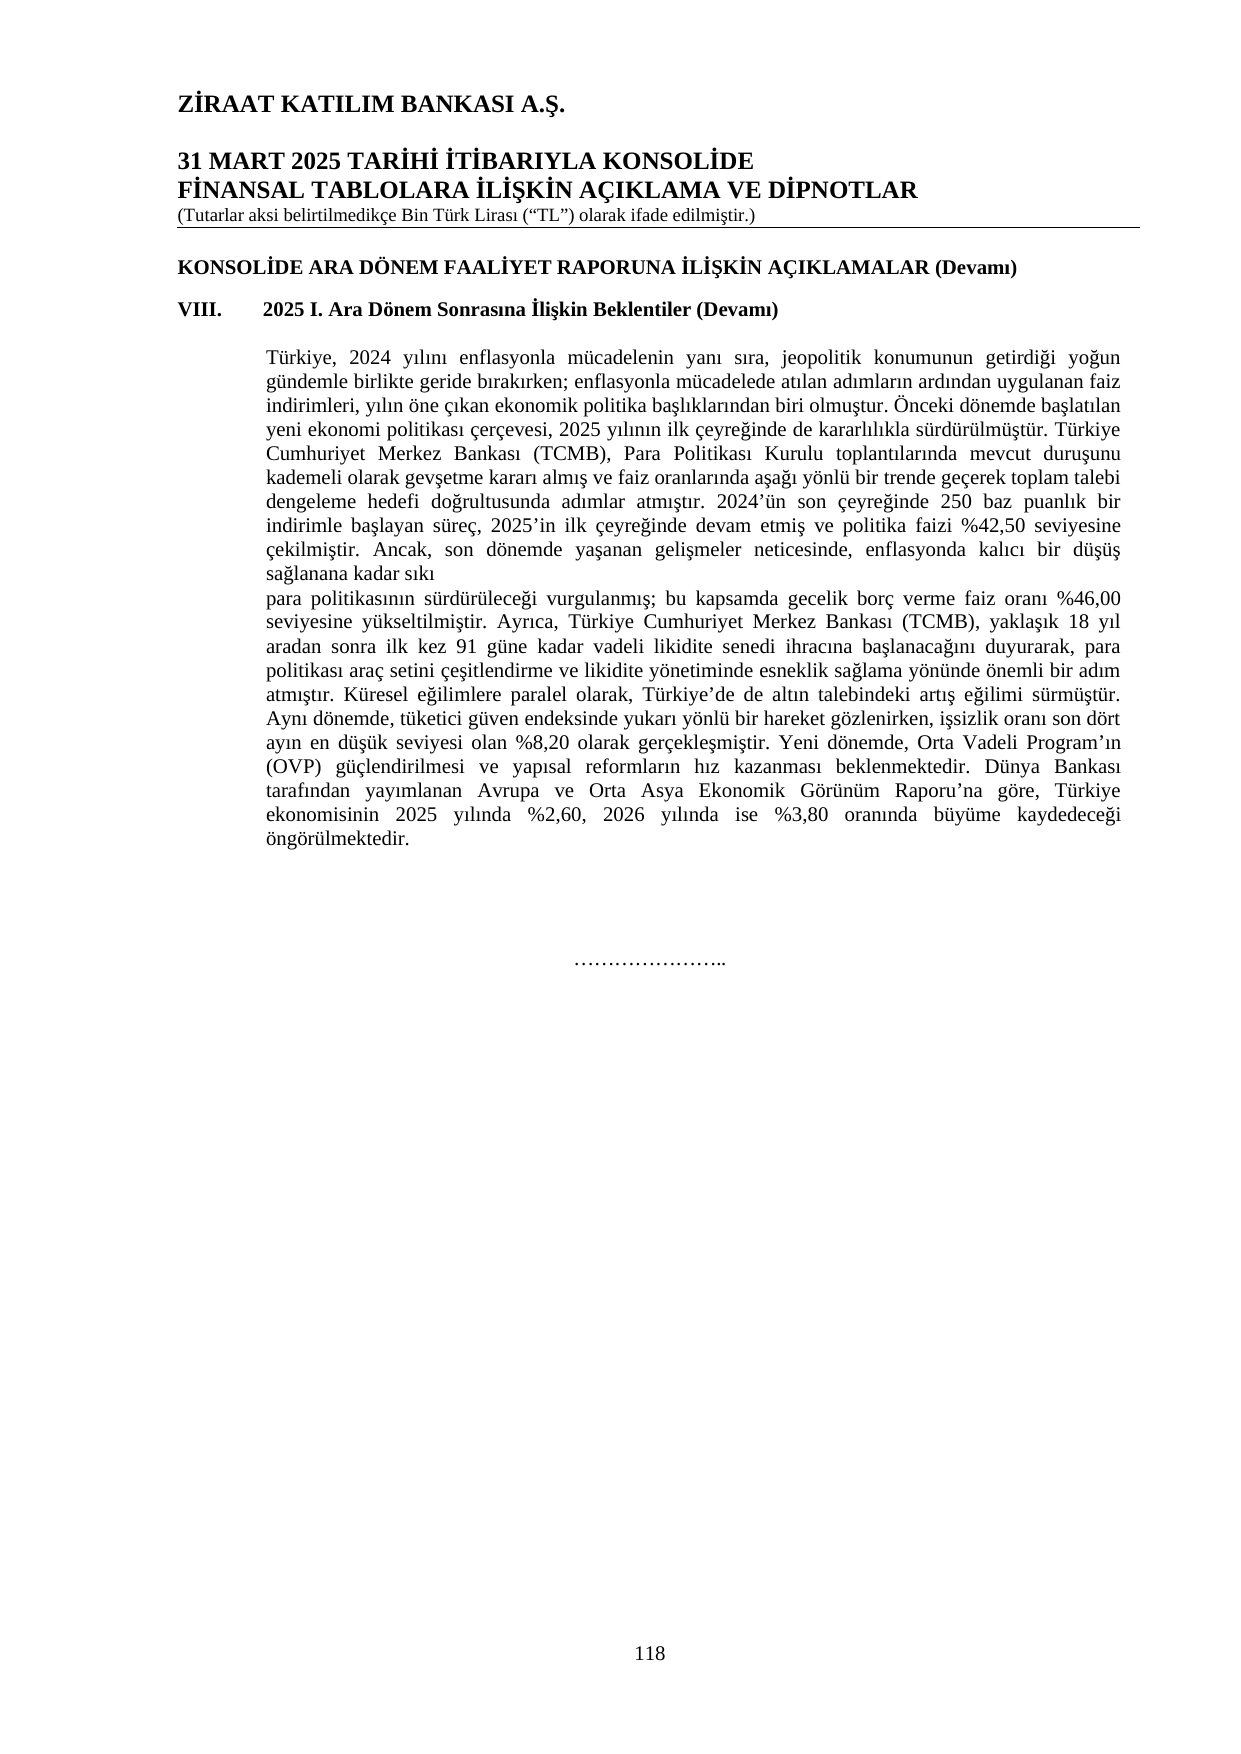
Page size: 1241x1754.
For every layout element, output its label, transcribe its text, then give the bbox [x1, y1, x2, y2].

text KONSOLİDE ARA DÖNEM FAALİYET RAPORUNA İLİŞKİN AÇIKLAMALAR (Devamı) [177, 255, 1122, 279]
text ………………….. [177, 946, 1122, 970]
list 2025 I. Ara Dönem Sonrasına İlişkin Beklentiler (Devamı) [177, 298, 1122, 321]
text para politikasının sürdürüleceği vurgulanmış; bu kapsamda gecelik borç verme faiz oranı %46,00 seviyesine yükseltilmiştir. Ayrıca, Türkiye Cumhuriyet Merkez Bankası (TCMB), yaklaşık 18 yıl aradan sonra ilk kez 91 güne kadar vadeli likidite senedi ihracına başlanacağını duyurarak, para politikası araç setini çeşitlendirme ve likidite yönetiminde esneklik sağlama yönünde önemli bir adım atmıştır. Küresel eğilimlere paralel olarak, Türkiye’de de altın talebindeki artış eğilimi sürmüştür. Aynı dönemde, tüketici güven endeksinde yukarı yönlü bir hareket gözlenirken, işsizlik oranı son dört ayın en düşük seviyesi olan %8,20 olarak gerçekleşmiştir. Yeni dönemde, Orta Vadeli Program’ın (OVP) güçlendirilmesi ve yapısal reformların hız kazanması beklenmektedir. Dünya Bankası tarafından yayımlanan Avrupa ve Orta Asya Ekonomik Görünüm Raporu’na göre, Türkiye ekonomisinin 2025 yılında %2,60, 2026 yılında ise %3,80 oranında büyüme kaydedeceği öngörülmektedir. [266, 585, 1122, 850]
text Türkiye, 2024 yılını enflasyonla mücadelenin yanı sıra, jeopolitik konumunun getirdiği yoğun gündemle birlikte geride bırakırken; enflasyonla mücadelede atılan adımların ardından uygulanan faiz indirimleri, yılın öne çıkan ekonomik politika başlıklarından biri olmuştur. Önceki dönemde başlatılan yeni ekonomi politikası çerçevesi, 2025 yılının ilk çeyreğinde de kararlılıkla sürdürülmüştür. Türkiye Cumhuriyet Merkez Bankası (TCMB), Para Politikası Kurulu toplantılarında mevcut duruşunu kademeli olarak gevşetme kararı almış ve faiz oranlarında aşağı yönlü bir trende geçerek toplam talebi dengeleme hedefi doğrultusunda adımlar atmıştır. 2024’ün son çeyreğinde 250 baz puanlık bir indirimle başlayan süreç, 2025’in ilk çeyreğinde devam etmiş ve politika faizi %42,50 seviyesine çekilmiştir. Ancak, son dönemde yaşanan gelişmeler neticesinde, enflasyonda kalıcı bir düşüş sağlanana kadar sıkı [266, 345, 1122, 585]
